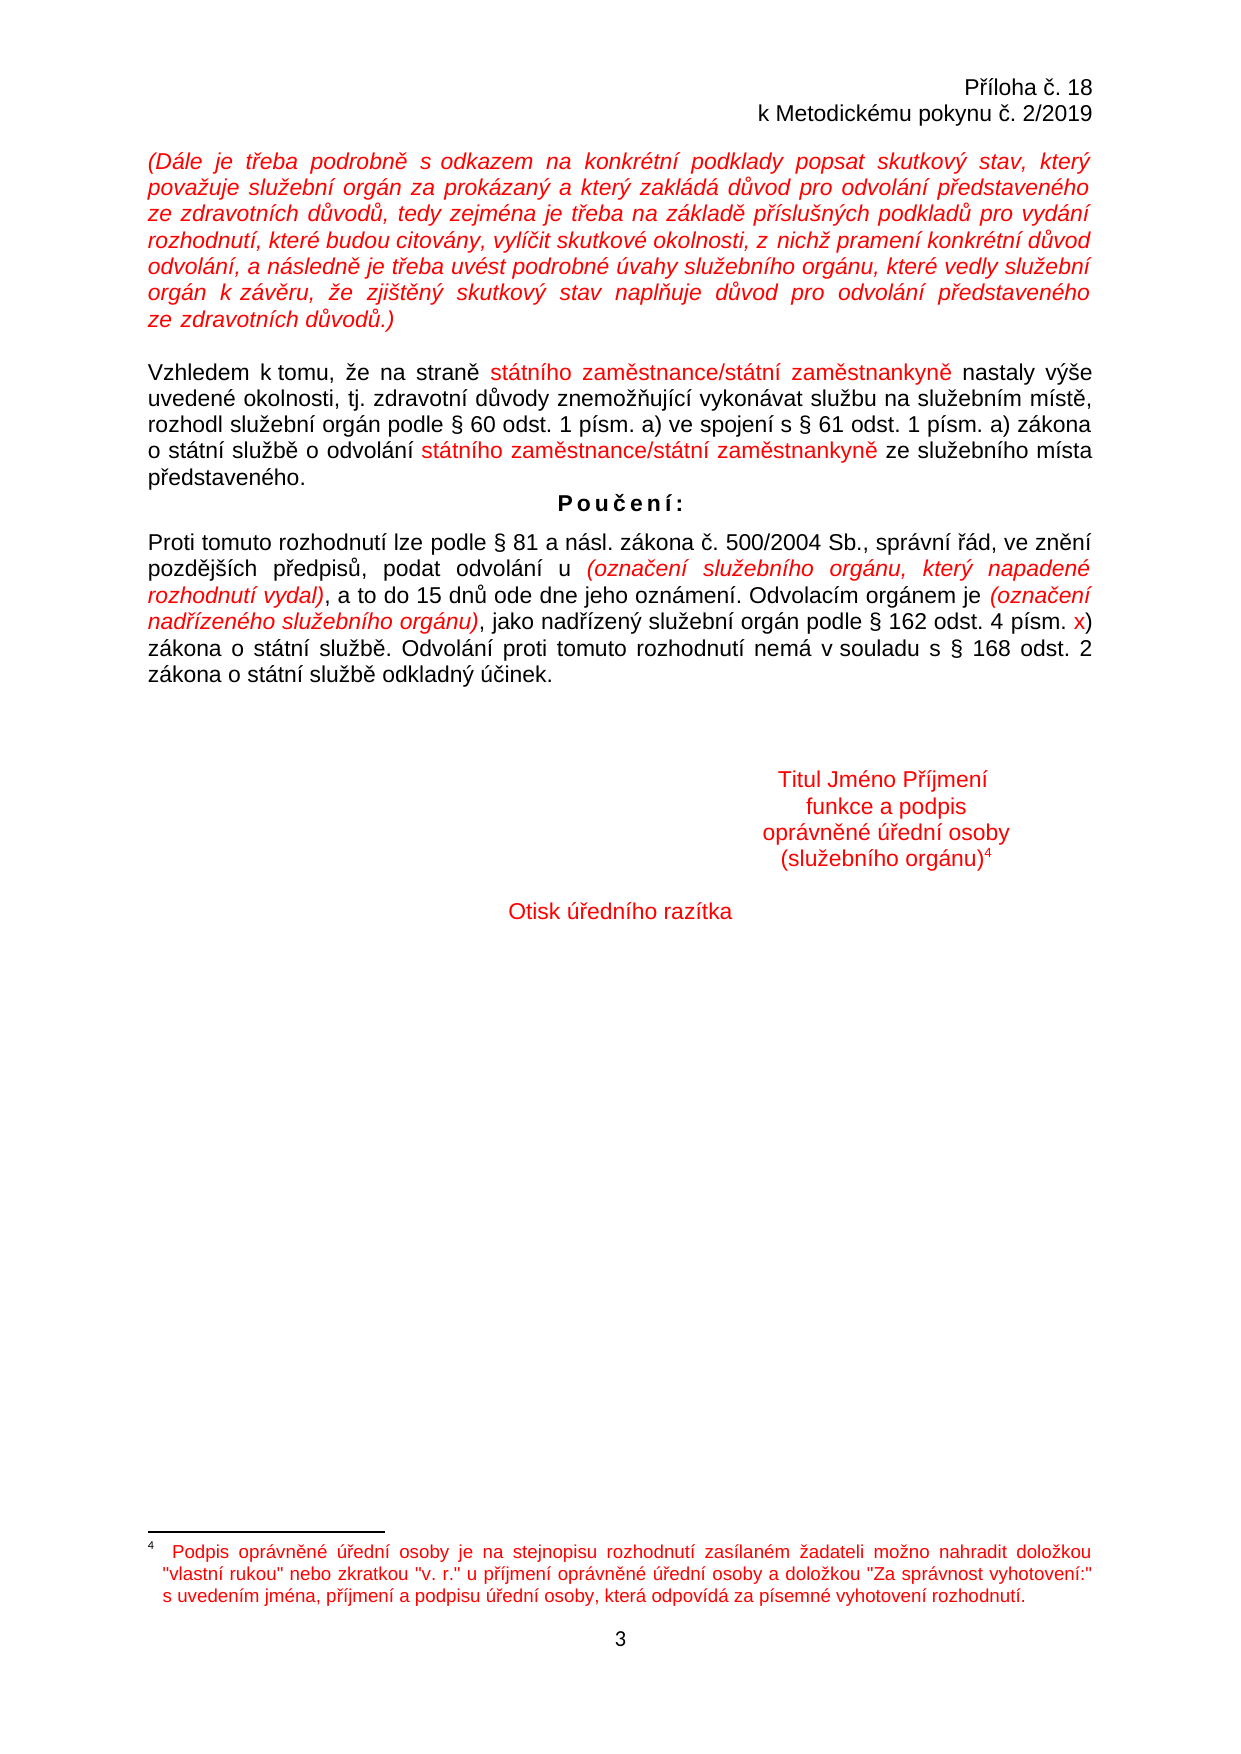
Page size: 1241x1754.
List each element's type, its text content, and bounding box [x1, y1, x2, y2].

text Vzhledem k tomu, že na straně státního zaměstnance/státní zaměstnankyně nastaly výše uvedené okolnosti, tj. zdravotní důvody znemožňující vykonávat službu na služebním místě, rozhodl služební orgán podle § 60 odst. 1 písm. a) ve spojení s § 61 odst. 1 písm. a) zákona o státní službě o odvolání státního zaměstnance/státní zaměstnankyně ze služebního místa představeného. [148, 358, 1093, 490]
text Poučení: [148, 490, 1093, 517]
text Titul Jméno Příjmení [148, 766, 1093, 793]
text (služebního orgánu) [148, 845, 1093, 872]
text oprávněné úřední osoby [148, 819, 1093, 845]
text (Dále je třeba podrobně s odkazem na konkrétní podklady popsat skutkový stav, který považuje služební orgán za prokázaný a který zakládá důvod pro odvolání představeného ze zdravotních důvodů, tedy zejména je třeba na základě příslušných podkladů pro vydání rozhodnutí, které budou citovány, vylíčit skutkové okolnosti, z nichž pramení konkrétní důvod odvolání, a následně je třeba uvést podrobné úvahy služebního orgánu, které vedly služební orgán k závěru, že zjištěný skutkový stav naplňuje důvod pro odvolání představeného ze zdravotních důvodů.) [148, 148, 1093, 332]
text funkce a podpis [148, 793, 1093, 819]
text Proti tomuto rozhodnutí lze podle § 81 a násl. zákona č. 500/2004 Sb., správní řád, ve znění pozdějších předpisů, podat odvolání u (označení služebního orgánu, který napadené rozhodnutí vydal), a to do 15 dnů ode dne jeho oznámení. Odvolacím orgánem je (označení nadřízeného služebního orgánu), jako nadřízený služební orgán podle § 162 odst. 4 písm. x) zákona o státní službě. Odvolání proti tomuto rozhodnutí nemá v souladu s § 168 odst. 2 zákona o státní službě odkladný účinek. [148, 529, 1093, 687]
text Otisk úředního razítka [148, 898, 1093, 924]
